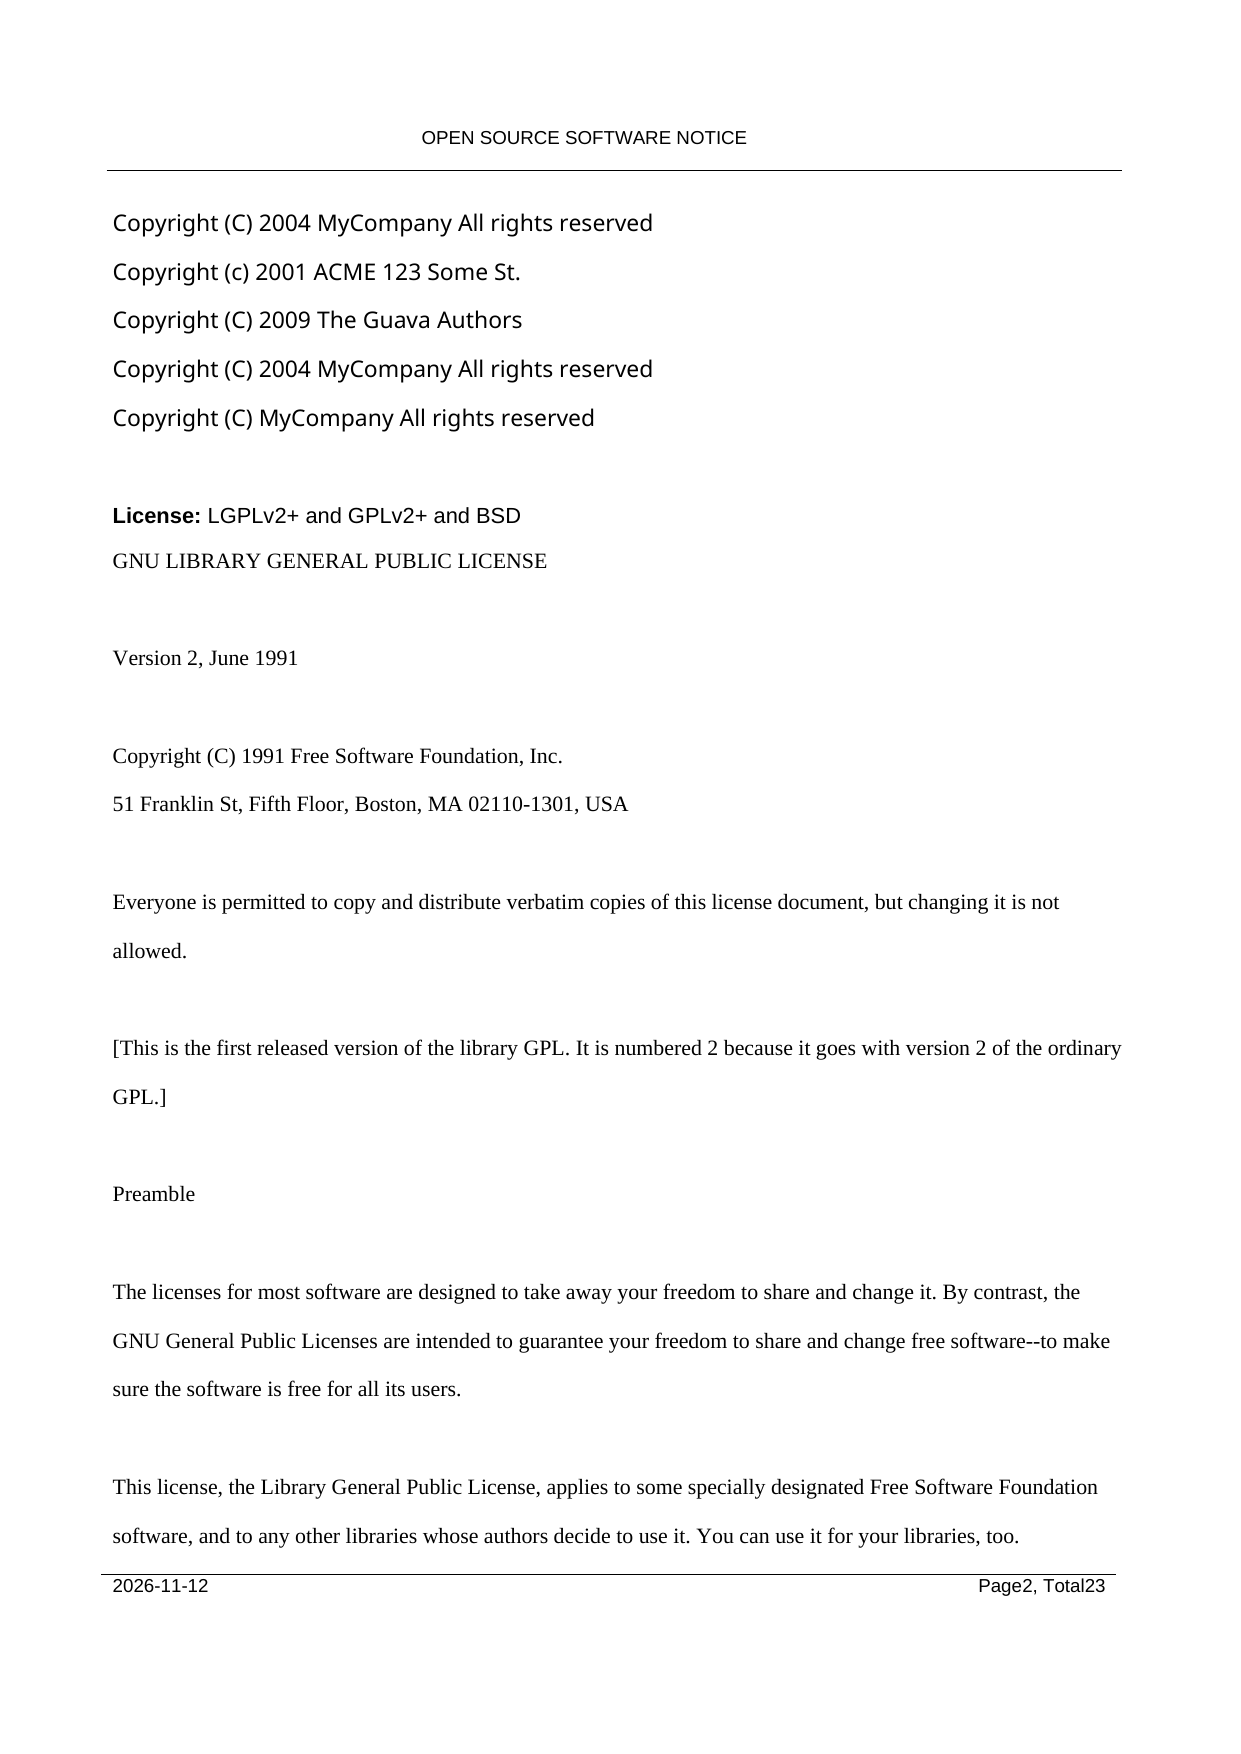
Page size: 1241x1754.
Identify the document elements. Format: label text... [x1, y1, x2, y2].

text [112, 206, 1128, 483]
text License: LGPLv2+ and GPLv2+ and BSD [112, 499, 1128, 531]
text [112, 544, 1128, 1551]
